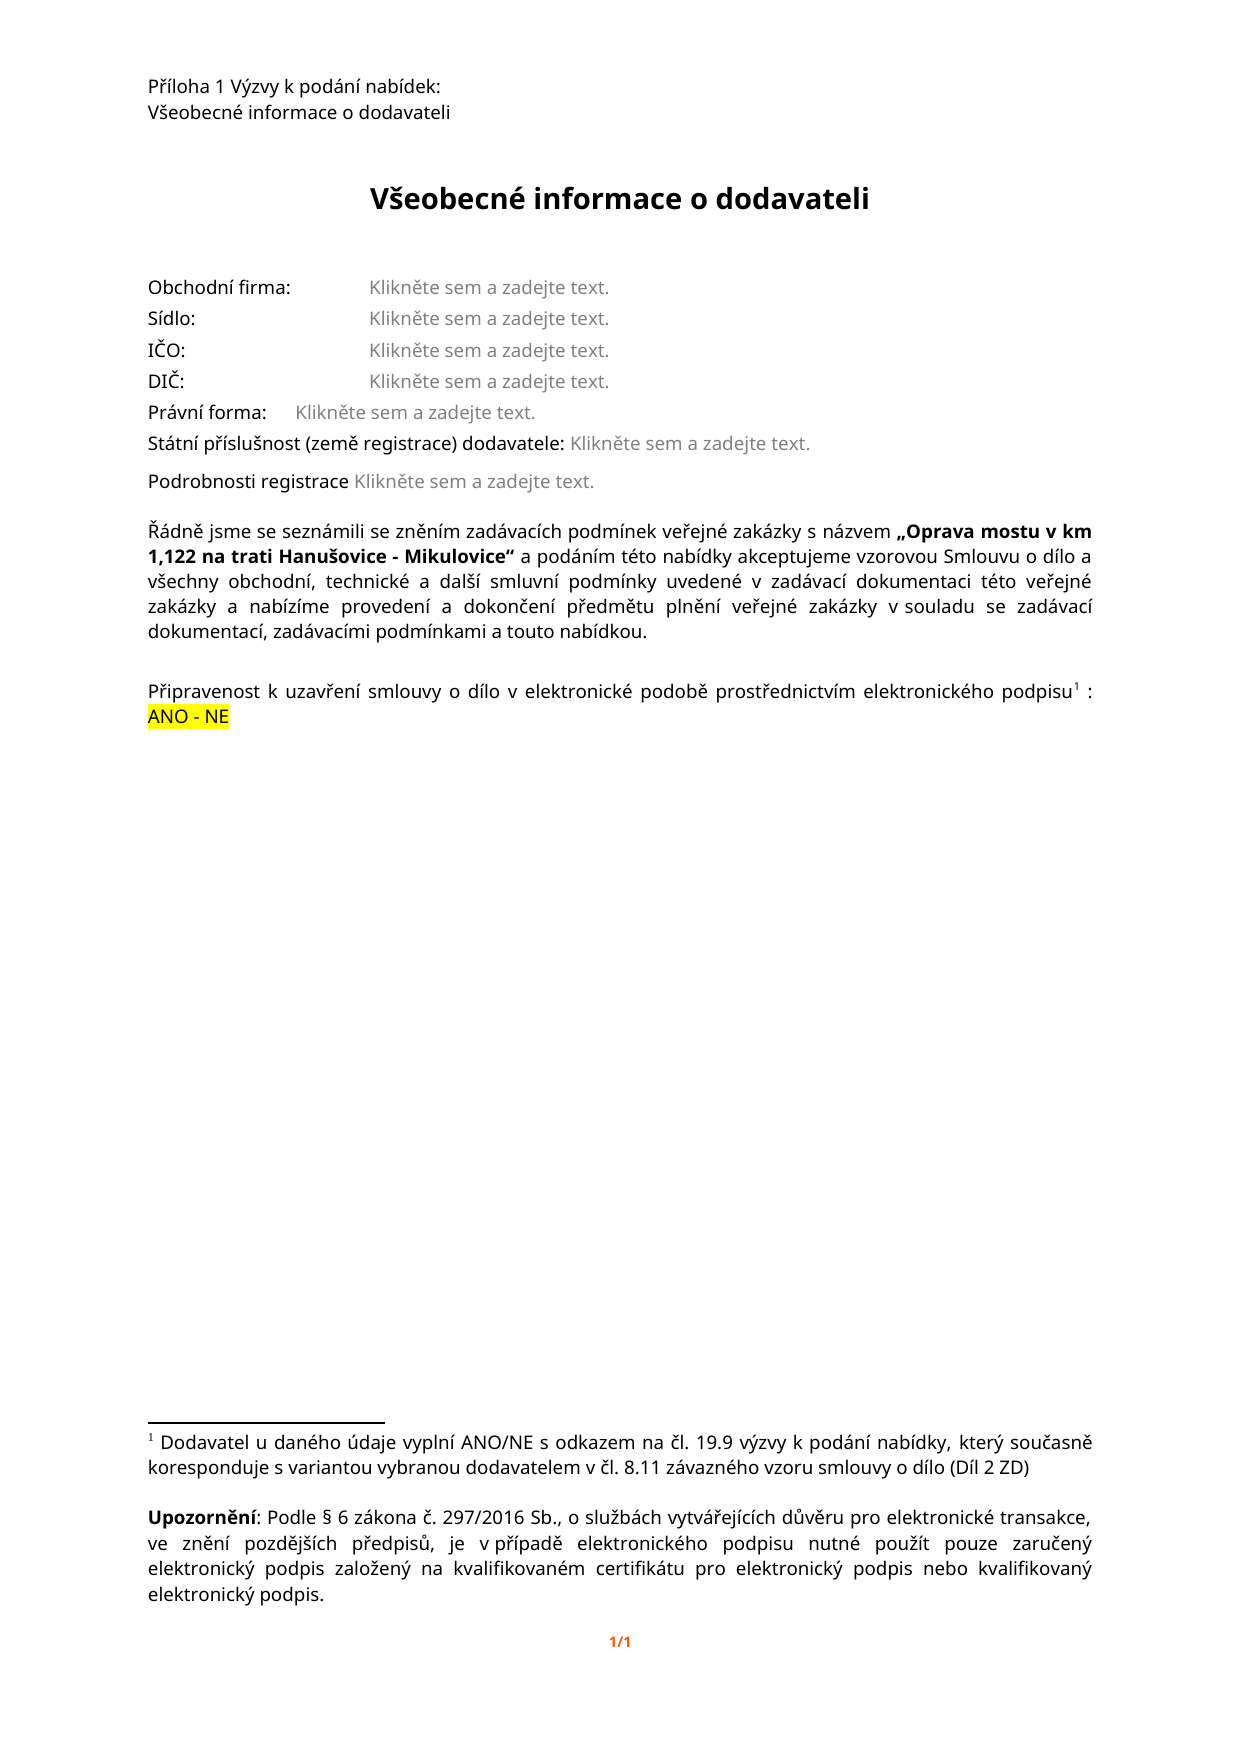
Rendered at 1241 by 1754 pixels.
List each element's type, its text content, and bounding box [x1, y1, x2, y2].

text Připravenost k uzavření smlouvy o dílo v elektronické podobě prostřednictvím elektronického podpisu1 : [148, 678, 1093, 729]
text IČO: [148, 337, 1093, 362]
title Všeobecné informace o dodavateli [148, 178, 1093, 218]
text DIČ: [148, 368, 1093, 393]
text Sídlo: [148, 306, 1093, 331]
text Státní příslušnost (země registrace) dodavatele: [148, 431, 1093, 456]
text Řádně jsme se seznámili se zněním zadávacích podmínek veřejné zakázky s názvem „Oprava mostu v km 1,122 na trati Hanušovice - Mikulovice“ a podáním této nabídky akceptujeme vzorovou Smlouvu o dílo a všechny obchodní, technické a další smluvní podmínky uvedené v zadávací dokumentaci této veřejné zakázky a nabízíme provedení a dokončení předmětu plnění veřejné zakázky v souladu se zadávací dokumentací, zadávacími podmínkami a touto nabídkou. [148, 518, 1093, 643]
text Podrobnosti registrace [148, 468, 1093, 493]
text Právní forma: [148, 399, 1093, 424]
text Obchodní firma: [148, 274, 1093, 299]
